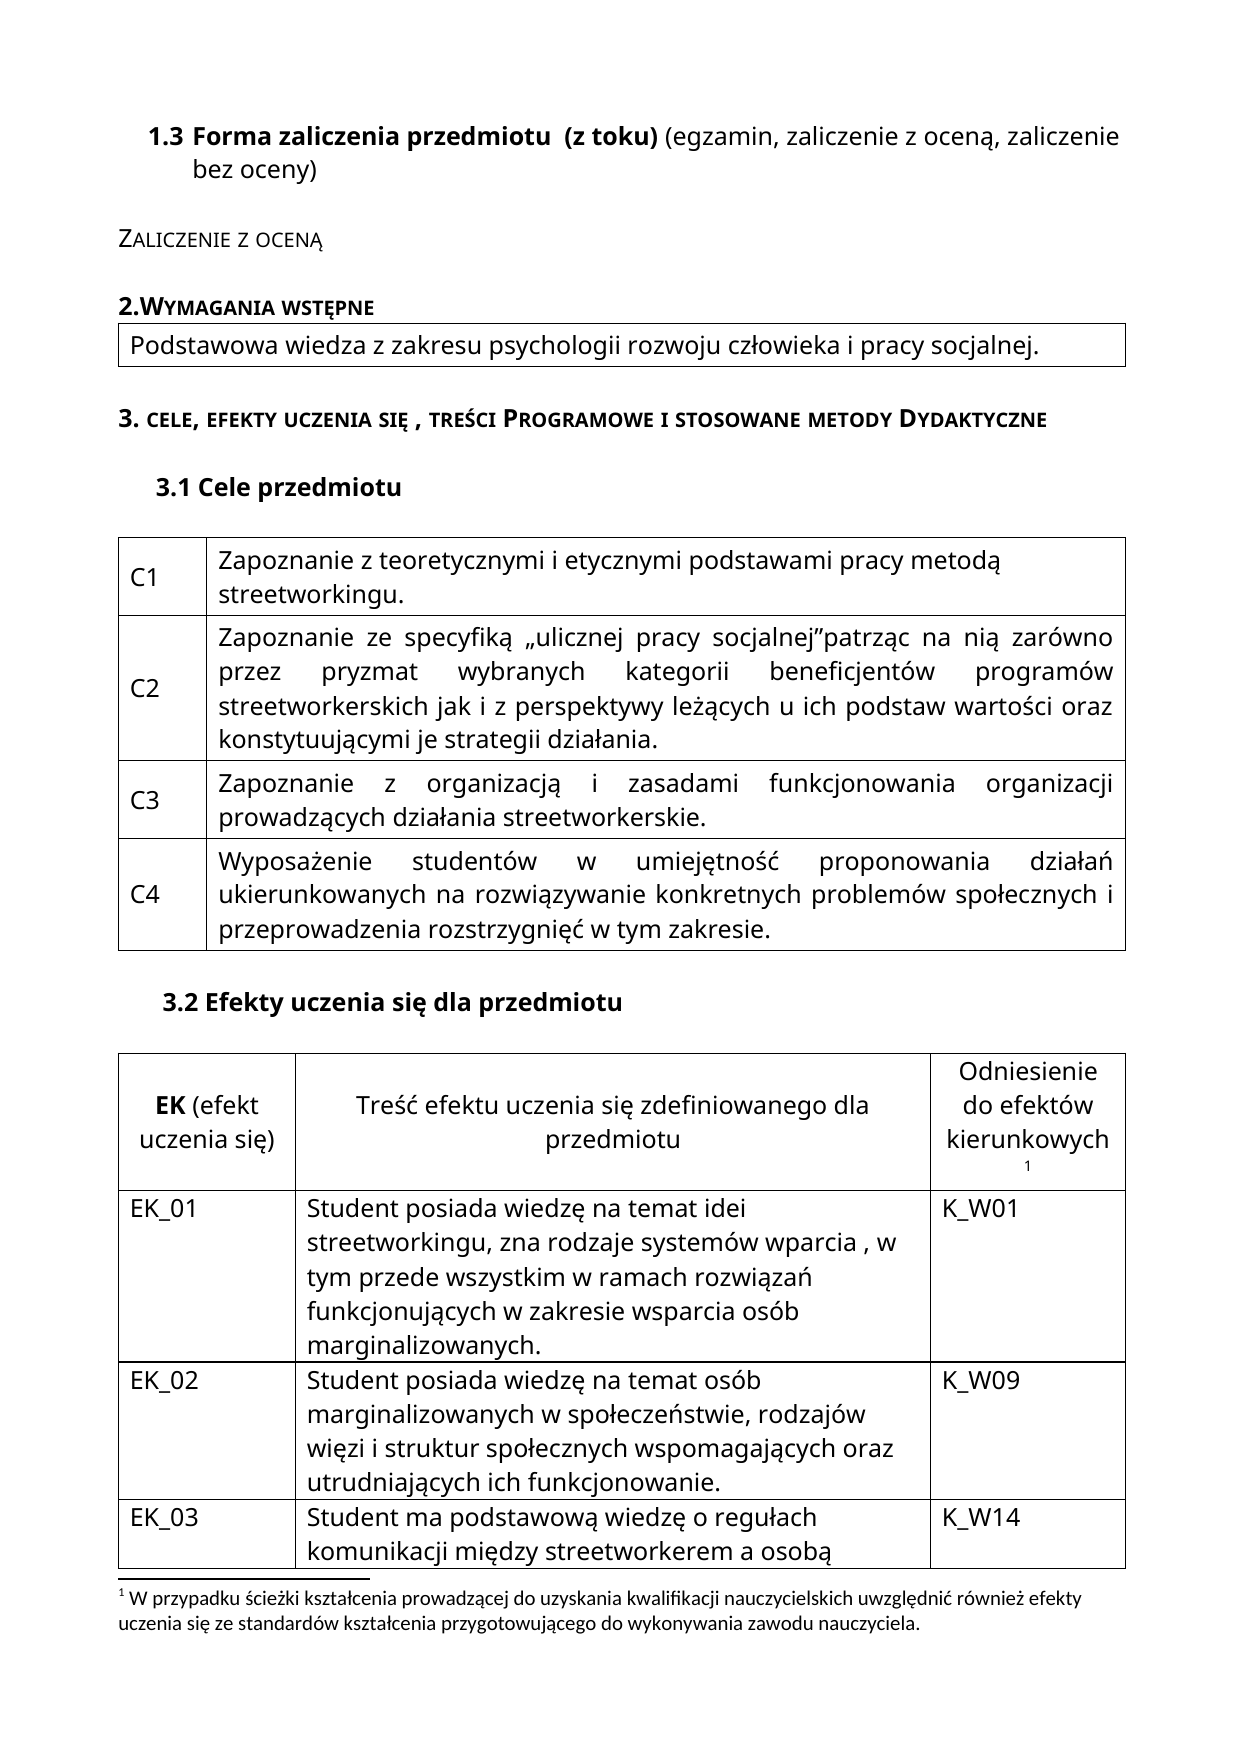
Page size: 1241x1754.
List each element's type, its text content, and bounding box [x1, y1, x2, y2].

table_cell Student posiada wiedzę na temat osób marginalizowanych w społeczeństwie, rodzajów więzi i struktur społecznych wspomagających oraz utrudniających ich funkcjonowanie. [296, 1363, 930, 1499]
table_cell K_W14 [931, 1500, 1125, 1568]
table_cell Zapoznanie ze specyfiką „ulicznej pracy socjalnej”patrząc na nią zarówno przez pryzmat wybranych kategorii beneficjentów programów streetworkerskich jak i z perspektywy leżących u ich podstaw wartości oraz konstytuującymi je strategii działania. [207, 616, 1125, 760]
text 3. cele, efekty uczenia się , treści Programowe i stosowane metody Dydaktyczne [118, 401, 1122, 435]
table_header Treść efektu uczenia się zdefiniowanego dla przedmiotu [296, 1054, 930, 1190]
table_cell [296, 1500, 930, 1568]
table_header EK (efekt uczenia się) [119, 1054, 295, 1190]
text 3.1 Cele przedmiotu [156, 469, 1122, 503]
table_cell C4 [119, 839, 206, 949]
table_cell C3 [119, 761, 206, 838]
table_header C1 [119, 538, 206, 615]
table_cell Student posiada wiedzę na temat idei streetworkingu, zna rodzaje systemów wparcia , w tym przede wszystkim w ramach rozwiązań funkcjonujących w zakresie wsparcia osób marginalizowanych. [296, 1191, 930, 1361]
table_cell EK_02 [119, 1363, 295, 1499]
table_header Zapoznanie z teoretycznymi i etycznymi podstawami pracy metodą streetworkingu. [207, 538, 1125, 615]
table_cell K_W09 [931, 1363, 1125, 1499]
table_cell Wyposażenie studentów w umiejętność proponowania działań ukierunkowanych na rozwiązywanie konkretnych problemów społecznych i przeprowadzenia rozstrzygnięć w tym zakresie. [207, 839, 1125, 949]
table_cell EK_01 [119, 1191, 295, 1361]
table_cell EK_03 [119, 1500, 295, 1568]
table_header Odniesienie do efektów kierunkowych [931, 1054, 1125, 1190]
table_header Podstawowa wiedza z zakresu psychologii rozwoju człowieka i pracy socjalnej. [119, 324, 1125, 366]
text 3.2 Efekty uczenia się dla przedmiotu [162, 984, 1122, 1019]
table_cell Zapoznanie z organizacją i zasadami funkcjonowania organizacji prowadzących działania streetworkerskie. [207, 761, 1125, 838]
text Zaliczenie z oceną [118, 220, 1122, 254]
text 2.Wymagania wstępne [118, 288, 1122, 322]
table_cell C2 [119, 616, 206, 760]
text 1.3 Forma zaliczenia przedmiotu (z toku) (egzamin, zaliczenie z oceną, zaliczenie bez oceny) [148, 118, 1122, 186]
table_cell K_W01 [931, 1191, 1125, 1361]
